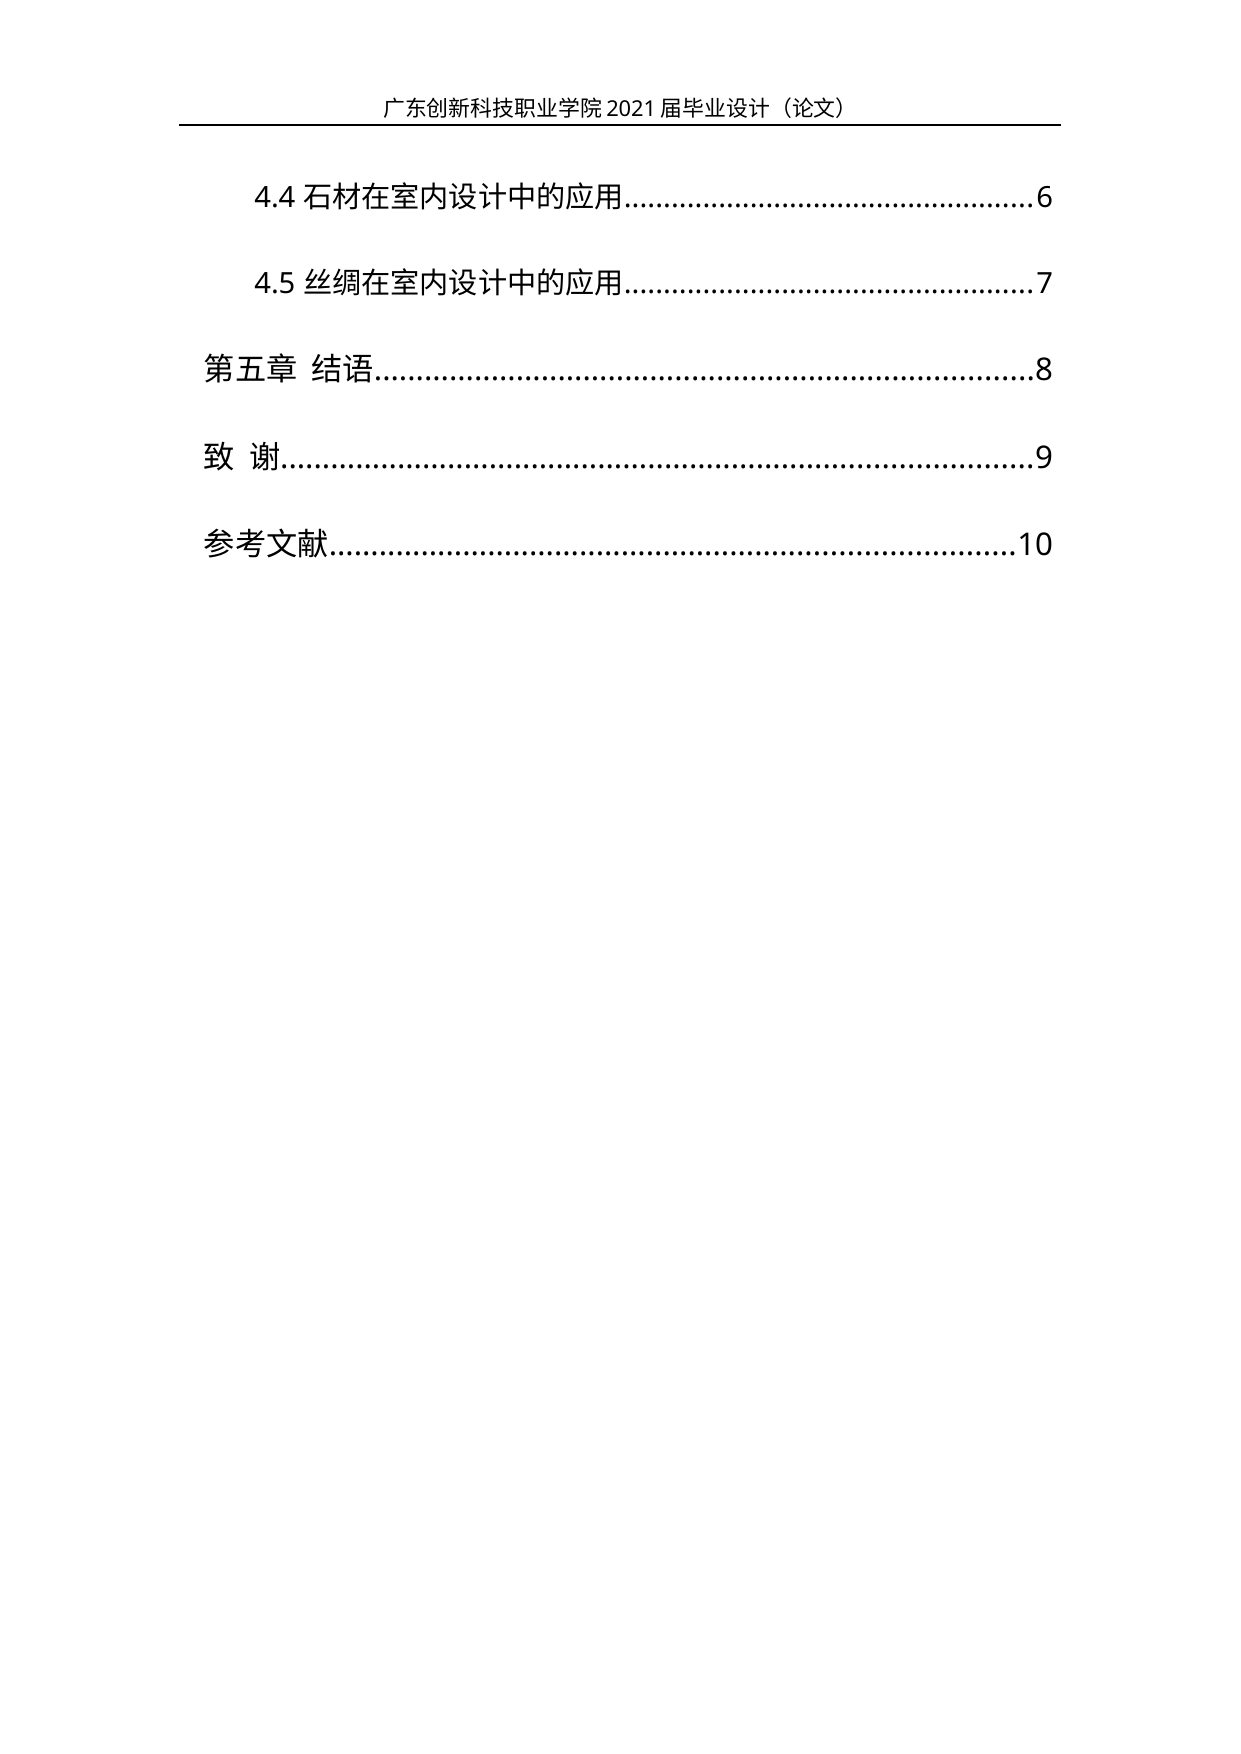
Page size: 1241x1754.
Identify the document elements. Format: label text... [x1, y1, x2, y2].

text 致 谢 9 [187, 422, 1053, 487]
text 参考文献 10 [187, 510, 1053, 575]
text 4.4 石材在室内设计中的应用 6 [231, 162, 1053, 227]
text 第五章 结语 8 [187, 334, 1053, 399]
text 4.5 丝绸在室内设计中的应用 7 [231, 248, 1053, 313]
